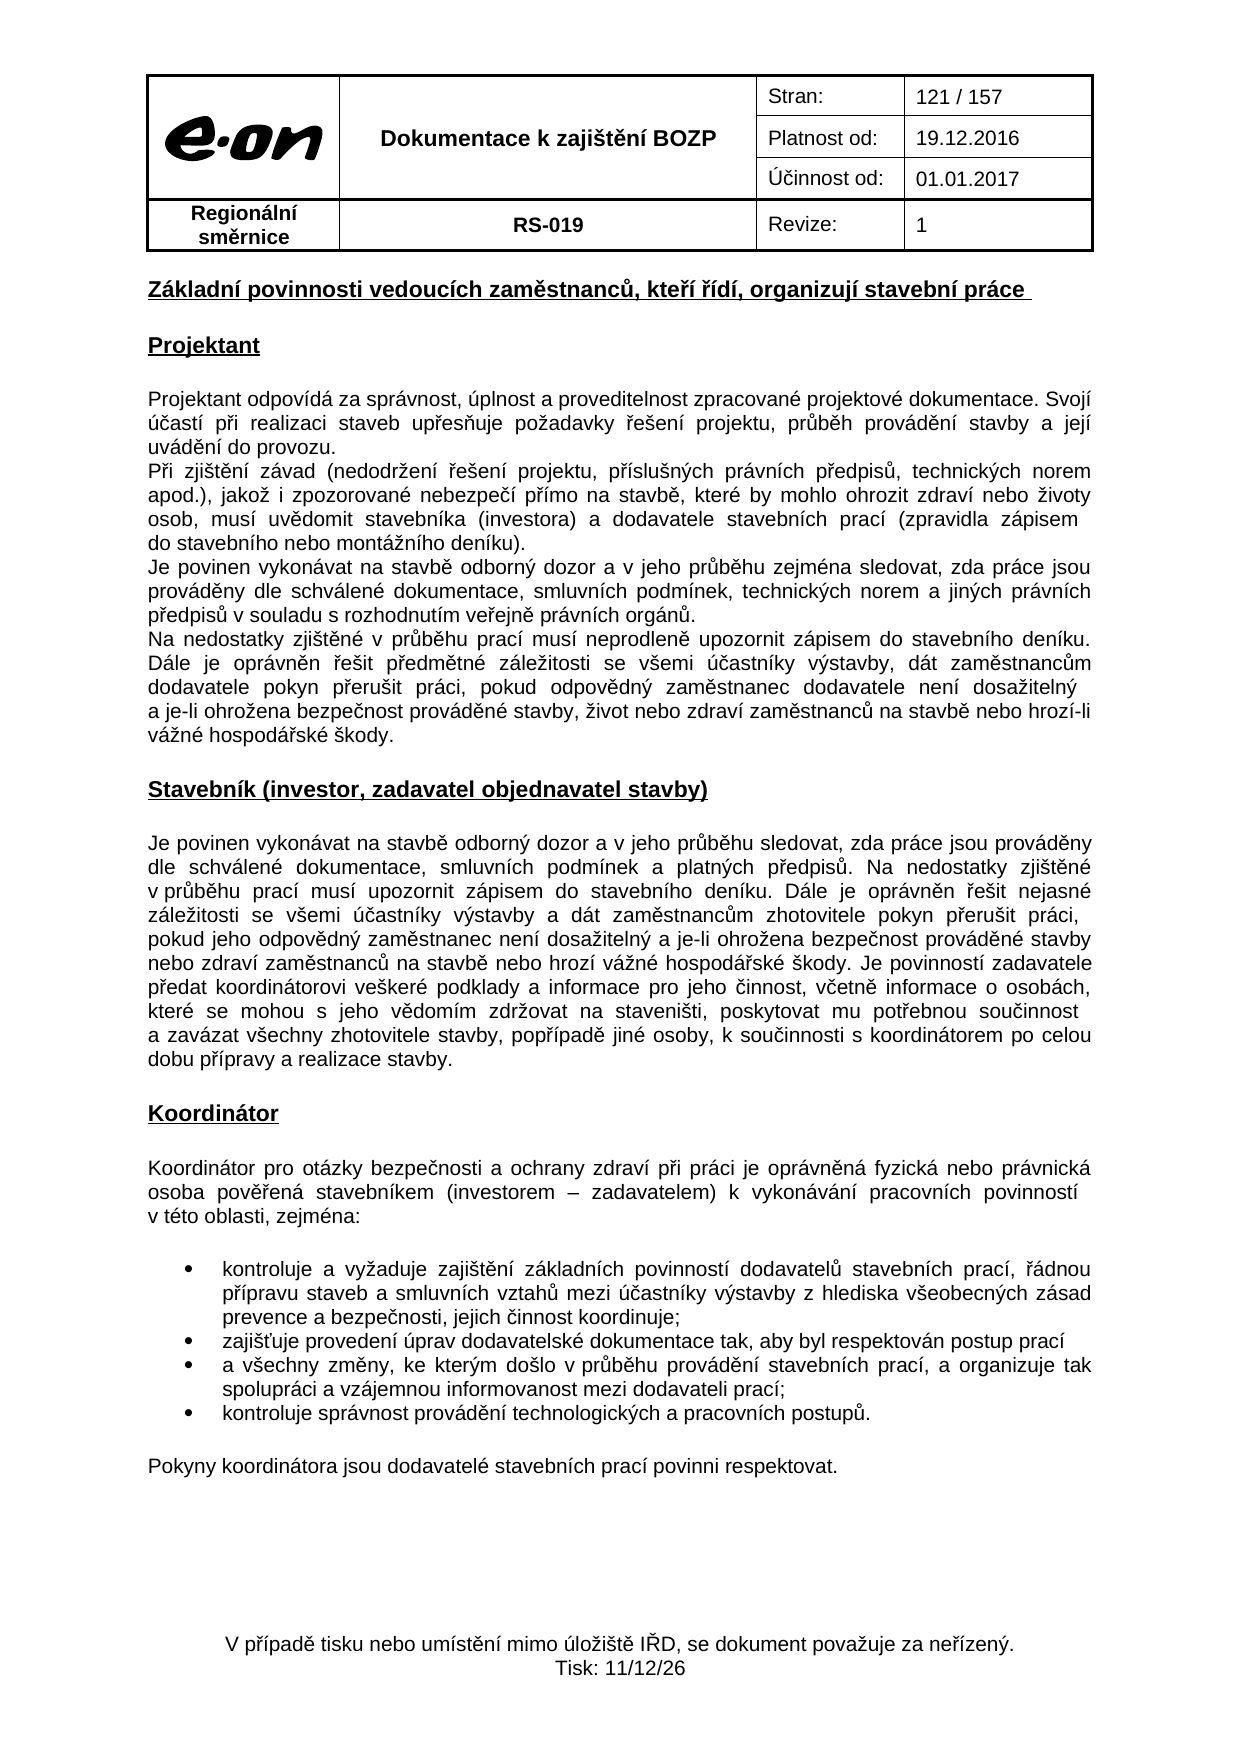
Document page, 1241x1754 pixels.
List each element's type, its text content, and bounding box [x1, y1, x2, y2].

title Projektant [148, 332, 1092, 358]
text Na nedostatky zjištěné v průběhu prací musí neprodleně upozornit zápisem do stavebního deníku. Dále je oprávněn řešit předmětné záležitosti se všemi účastníky výstavby, dát zaměstnancům dodavatele pokyn přerušit práci, pokud odpovědný zaměstnanec dodavatele není dosažitelný a je-li ohrožena bezpečnost prováděné stavby, život nebo zdraví zaměstnanců na stavbě nebo hrozí-li vážné hospodářské škody. [148, 627, 1092, 747]
text Je povinen vykonávat na stavbě odborný dozor a v jeho průběhu sledovat, zda práce jsou prováděny dle schválené dokumentace, smluvních podmínek a platných předpisů. Na nedostatky zjištěné v průběhu prací musí upozornit zápisem do stavebního deníku. Dále je oprávněn řešit nejasné záležitosti se všemi účastníky výstavby a dát zaměstnancům zhotovitele pokyn přerušit práci, pokud jeho odpovědný zaměstnanec není dosažitelný a je-li ohrožena bezpečnost prováděné stavby nebo zdraví zaměstnanců na stavbě nebo hrozí vážné hospodářské škody. Je povinností zadavatele předat koordinátorovi veškeré podklady a informace pro jeho činnost, včetně informace o osobách, které se mohou s jeho vědomím zdržovat na staveništi, poskytovat mu potřebnou součinnost a zavázat všechny zhotovitele stavby, popřípadě jiné osoby, k součinnosti s koordinátorem po celou dobu přípravy a realizace stavby. [148, 831, 1092, 1071]
title Koordinátor [148, 1100, 1092, 1126]
list kontroluje a vyžaduje zajištění základních povinností dodavatelů stavebních prací, řádnou přípravu staveb a smluvních vztahů mezi účastníky výstavby z hlediska všeobecných zásad prevence a bezpečnosti, jejich činnost koordinuje; [185, 1257, 1092, 1328]
list zajišťuje provedení úprav dodavatelské dokumentace tak, aby byl respektován postup prací [185, 1328, 1092, 1353]
text Projektant odpovídá za správnost, úplnost a proveditelnost zpracované projektové dokumentace. Svojí účastí při realizaci staveb upřesňuje požadavky řešení projektu, průběh provádění stavby a její uvádění do provozu. [148, 387, 1092, 459]
text Pokyny koordinátora jsou dodavatelé stavebních prací povinni respektovat. [148, 1454, 1092, 1478]
title Stavebník (investor, zadavatel objednavatel stavby) [148, 776, 1092, 802]
title Základní povinnosti vedoucích zaměstnanců, kteří řídí, organizují stavební práce [148, 276, 1092, 302]
text Je povinen vykonávat na stavbě odborný dozor a v jeho průběhu zejména sledovat, zda práce jsou prováděny dle schválené dokumentace, smluvních podmínek, technických norem a jiných právních předpisů v souladu s rozhodnutím veřejně právních orgánů. [148, 555, 1092, 627]
list kontroluje správnost provádění technologických a pracovních postupů. [185, 1401, 1092, 1425]
list a všechny změny, ke kterým došlo v průběhu provádění stavebních prací, a organizuje tak spolupráci a vzájemnou informovanost mezi dodavateli prací; [185, 1353, 1092, 1401]
text Při zjištění závad (nedodržení řešení projektu, příslušných právních předpisů, technických norem apod.), jakož i zpozorované nebezpečí přímo na stavbě, které by mohlo ohrozit zdraví nebo životy osob, musí uvědomit stavebníka (investora) a dodavatele stavebních prací (zpravidla zápisem do stavebního nebo montážního deníku). [148, 459, 1092, 555]
text Koordinátor pro otázky bezpečnosti a ochrany zdraví při práci je oprávněná fyzická nebo právnická osoba pověřená stavebníkem (investorem – zadavatelem) k vykonávání pracovních povinností v této oblasti, zejména: [148, 1156, 1092, 1227]
